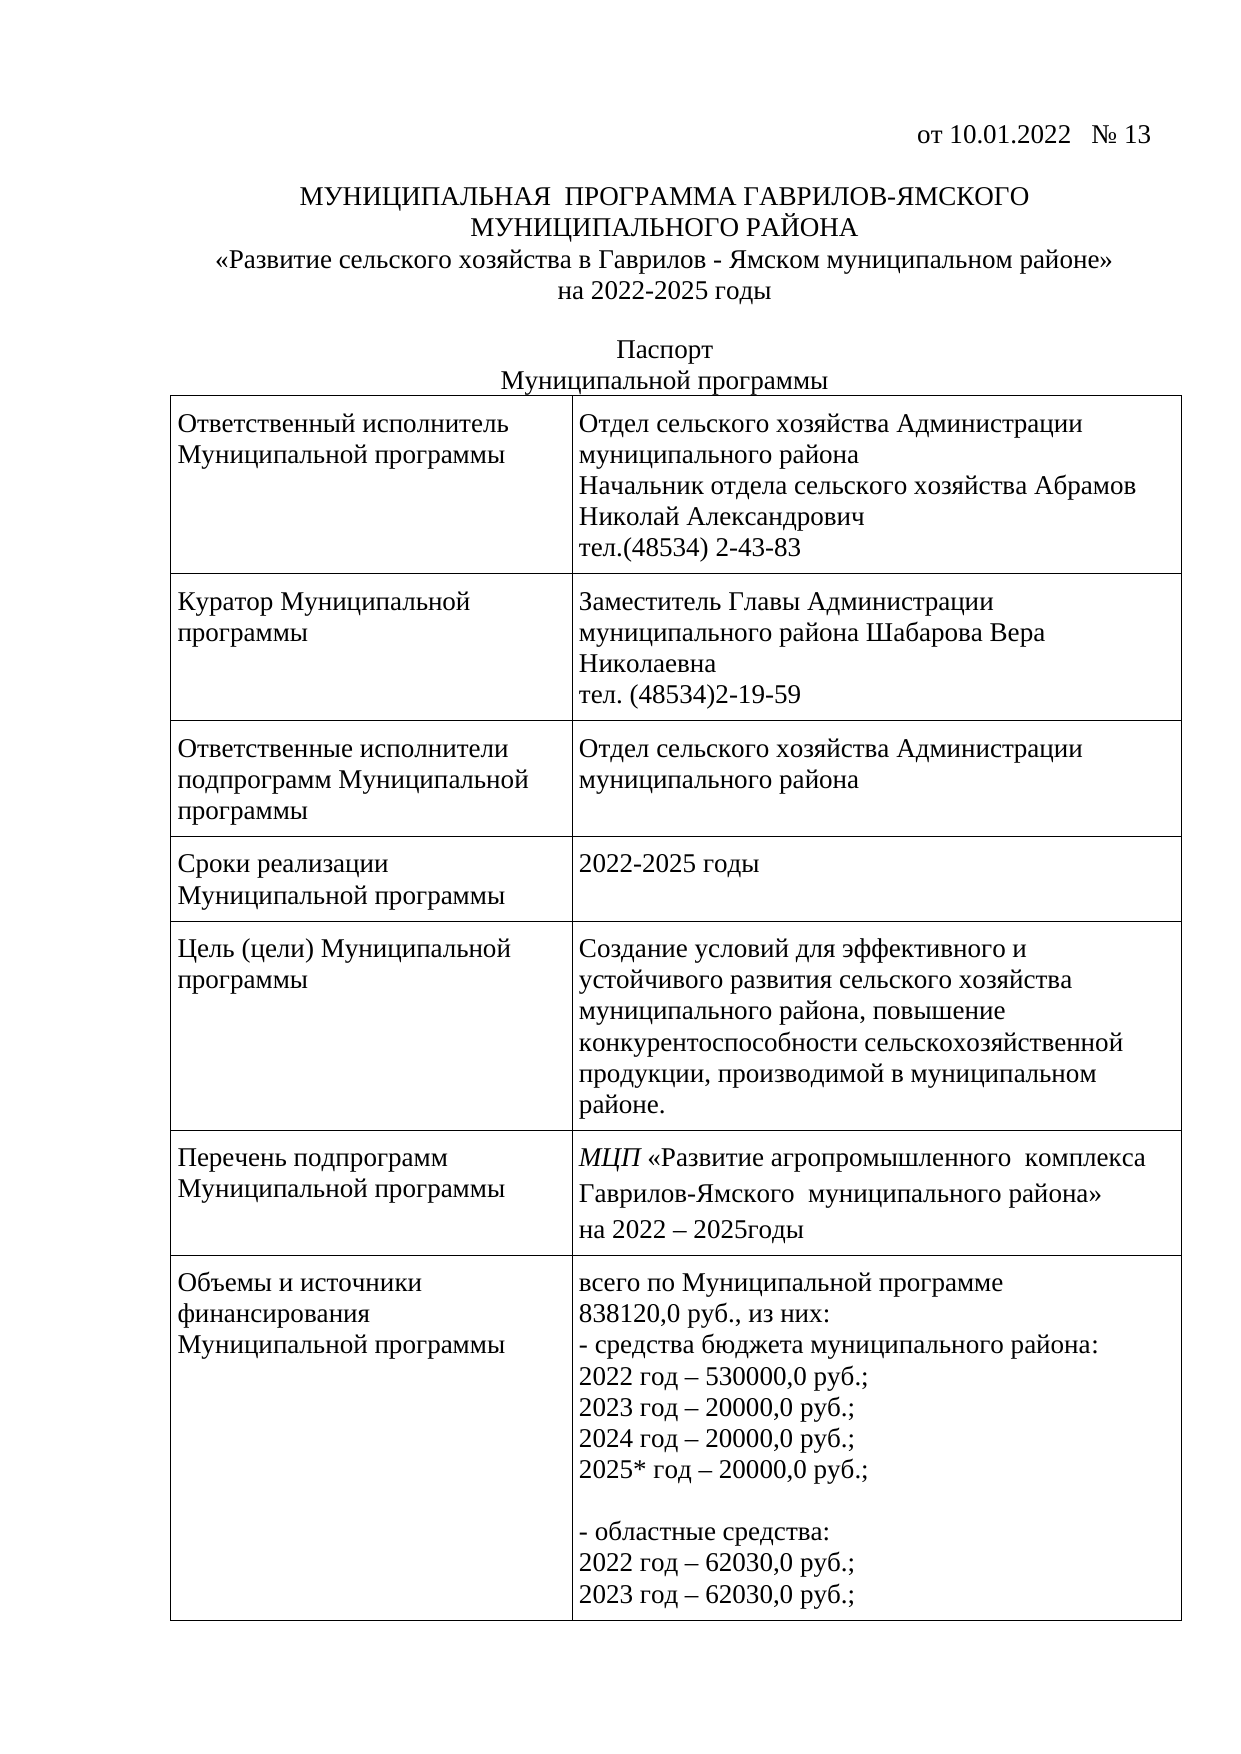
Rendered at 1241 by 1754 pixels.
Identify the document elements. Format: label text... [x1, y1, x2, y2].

table_cell Сроки реализации Муниципальной программы [171, 837, 572, 921]
table_cell Отдел сельского хозяйства Администрации муниципального района [573, 721, 1181, 836]
table_cell Ответственные исполнители подпрограмм Муниципальной программы [171, 721, 572, 836]
table_cell Заместитель Главы Администрации муниципального района Шабарова Вера Николаевна тел. (48534)2-19-59 [573, 574, 1181, 720]
table_cell Куратор Муниципальной программы [171, 574, 572, 720]
text от 10.01.2022 № 13 [177, 118, 1152, 149]
table_cell 2022-2025 годы [573, 837, 1181, 921]
table_cell Перечень подпрограмм Муниципальной программы [171, 1131, 572, 1254]
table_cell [171, 1256, 572, 1619]
text Паспорт [177, 333, 1152, 364]
text МУНИЦИПАЛЬНАЯ ПРОГРАММА ГАВРИЛОВ-ЯМСКОГО МУНИЦИПАЛЬНОГО РАЙОНА [177, 180, 1152, 243]
table_header Ответственный исполнитель Муниципальной программы [171, 396, 572, 573]
text на 2022-2025 годы [177, 274, 1152, 305]
text Муниципальной программы [177, 364, 1152, 395]
table_cell МЦП «Развитие агропромышленного комплекса Гаврилов-Ямского муниципального района» на 2022 – 2025годы [573, 1131, 1181, 1254]
table_cell Создание условий для эффективного и устойчивого развития сельского хозяйства муниципального района, повышение конкурентоспособности сельскохозяйственной продукции, производимой в муниципальном районе. [573, 922, 1181, 1130]
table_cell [573, 1256, 1181, 1619]
table_header Отдел сельского хозяйства Администрации муниципального района Начальник отдела сельского хозяйства Абрамов Николай Александрович тел.(48534) 2-43-83 [573, 396, 1181, 573]
text «Развитие сельского хозяйства в Гаврилов - Ямском муниципальном районе» [177, 243, 1152, 274]
table_cell Цель (цели) Муниципальной программы [171, 922, 572, 1130]
